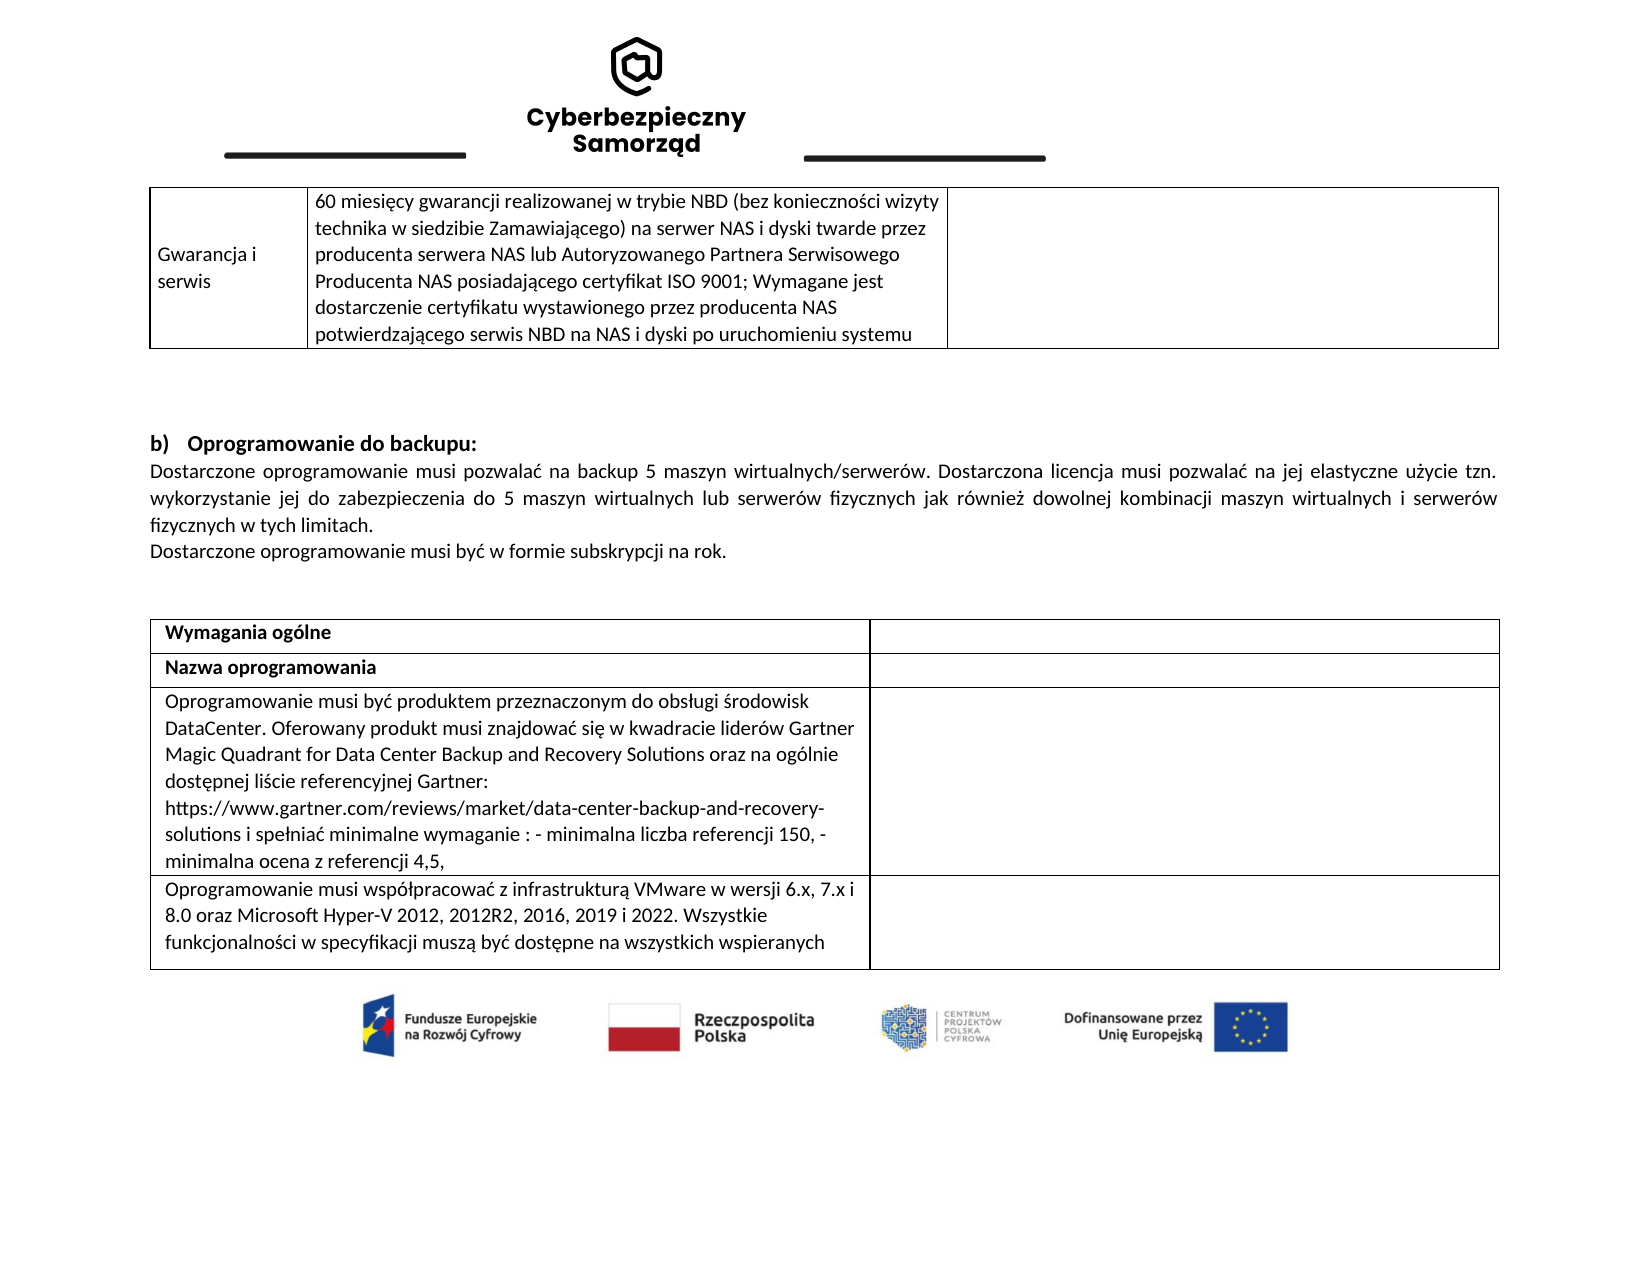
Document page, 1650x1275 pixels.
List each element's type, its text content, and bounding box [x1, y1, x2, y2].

table_header [871, 620, 1499, 653]
table_cell [948, 188, 1498, 348]
table_cell [871, 688, 1499, 875]
table_cell 60 miesięcy gwarancji realizowanej w trybie NBD (bez konieczności wizyty technika w siedzibie Zamawiającego) na serwer NAS i dyski twarde przez producenta serwera NAS lub Autoryzowanego Partnera Serwisowego Producenta NAS posiadającego certyfikat ISO 9001; Wymagane jest dostarczenie certyfikatu wystawionego przez producenta NAS potwierdzającego serwis NBD na NAS i dyski po uruchomieniu systemu [308, 188, 947, 348]
picture [803, 155, 1046, 162]
table_cell [871, 876, 1499, 969]
list Dostarczone oprogramowanie musi być w formie subskrypcji na rok. [150, 538, 1500, 564]
list Oprogramowanie do backupu: [150, 429, 1500, 457]
table_header Wymagania ogólne [151, 620, 869, 653]
table_cell [871, 654, 1499, 687]
picture [352, 980, 1298, 1069]
picture [527, 37, 746, 157]
table_cell Oprogramowanie musi być produktem przeznaczonym do obsługi środowisk DataCenter. Oferowany produkt musi znajdować się w kwadracie liderów Gartner Magic Quadrant for Data Center Backup and Recovery Solutions oraz na ogólnie dostępnej liście referencyjnej Gartner: https://www.gartner.com/reviews/market/data-center-backup-and-recovery-solutions i spełniać minimalne wymaganie : - minimalna liczba referencji 150, - minimalna ocena z referencji 4,5, [151, 688, 869, 875]
table_cell Gwarancja i serwis [151, 188, 307, 348]
list Dostarczone oprogramowanie musi pozwalać na backup 5 maszyn wirtualnych/serwerów. Dostarczona licencja musi pozwalać na jej elastyczne użycie tzn. wykorzystanie jej do zabezpieczenia do 5 maszyn wirtualnych lub serwerów fizycznych jak również dowolnej kombinacji maszyn wirtualnych i serwerów fizycznych w tych limitach. [150, 458, 1500, 537]
table_cell Nazwa oprogramowania [151, 654, 869, 687]
picture [224, 152, 467, 159]
